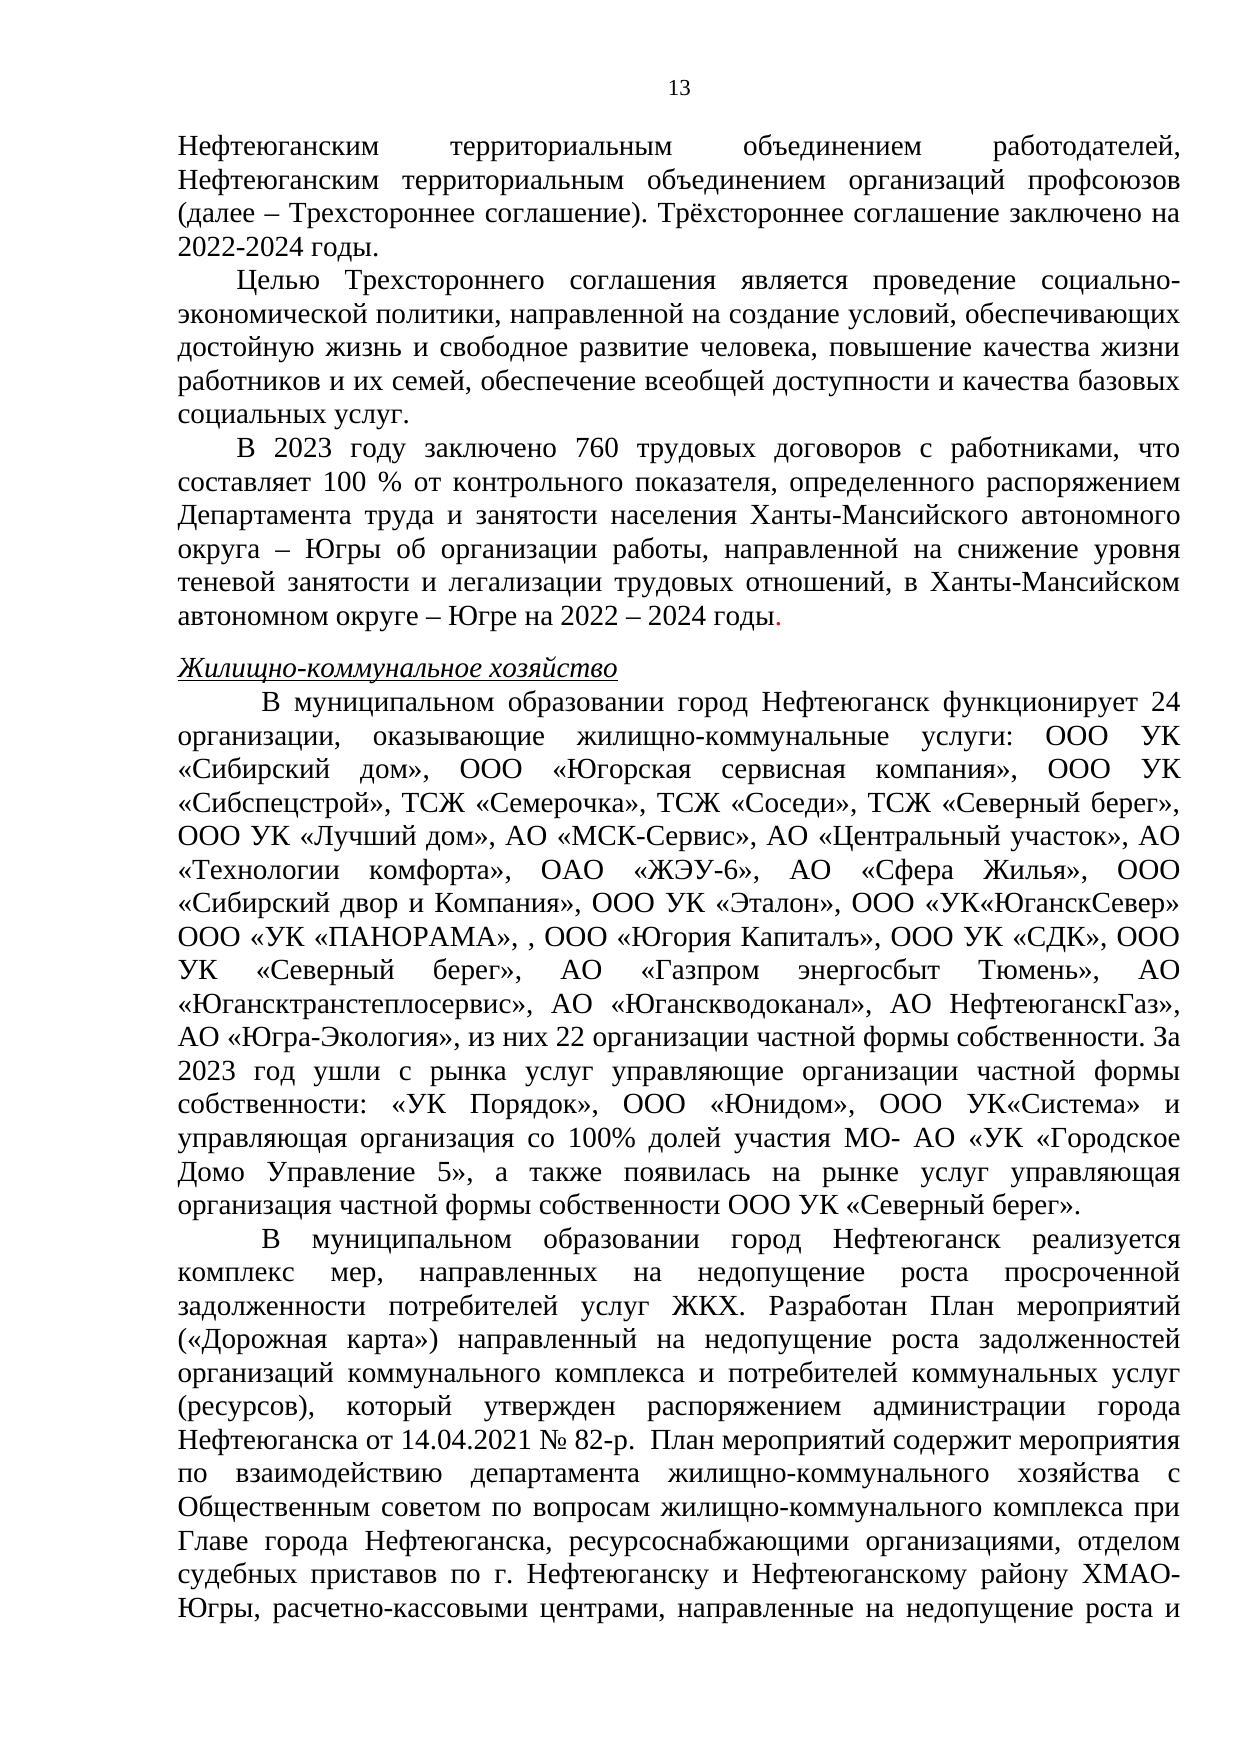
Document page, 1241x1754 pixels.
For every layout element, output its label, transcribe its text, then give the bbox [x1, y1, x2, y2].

text Жилищно-коммунальное хозяйство [177, 651, 1181, 684]
text В 2023 году заключено 760 трудовых договоров с работниками, что составляет 100 % от контрольного показателя, определенного распоряжением Департамента труда и занятости населения Ханты-Мансийского автономного округа – Югры об организации работы, направленной на снижение уровня теневой занятости и легализации трудовых отношений, в Ханты-Мансийском автономном округе – Югре на 2022 – 2024 годы. [177, 430, 1181, 631]
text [177, 128, 1181, 262]
text В муниципальном образовании город Нефтеюганск функционирует 24 организации, оказывающие жилищно-коммунальные услуги: ООО УК «Сибирский дом», ООО «Югорская сервисная компания», ООО УК «Сибспецстрой», ТСЖ «Семерочка», ТСЖ «Соседи», ТСЖ «Северный берег», ООО УК «Лучший дом», АО «МСК-Сервис», АО «Центральный участок», АО «Технологии комфорта», ОАО «ЖЭУ-6», АО «Сфера Жилья», ООО «Сибирский двор и Компания», ООО УК «Эталон», ООО «УК«ЮганскСевер» ООО «УК «ПАНОРАМА», , ООО «Югория Капиталъ», ООО УК «СДК», ООО УК «Северный берег», АО «Газпром энергосбыт Тюмень», АО «Югансктранстеплосервис», АО «Юганскводоканал», АО НефтеюганскГаз», АО «Югра-Экология», из них 22 организации частной формы собственности. За 2023 год ушли с рынка услуг управляющие организации частной формы собственности: «УК Порядок», ООО «Юнидом», ООО УК«Система» и управляющая организация со 100% долей участия МО- АО «УК «Городское Домо Управление 5», а также появилась на рынке услуг управляющая организация частной формы собственности ООО УК «Северный берег». [177, 684, 1181, 1221]
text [177, 1221, 1181, 1623]
text Целью Трехстороннего соглашения является проведение социально-экономической политики, направленной на создание условий, обеспечивающих достойную жизнь и свободное развитие человека, повышение качества жизни работников и их семей, обеспечение всеобщей доступности и качества базовых социальных услуг. [177, 262, 1181, 430]
